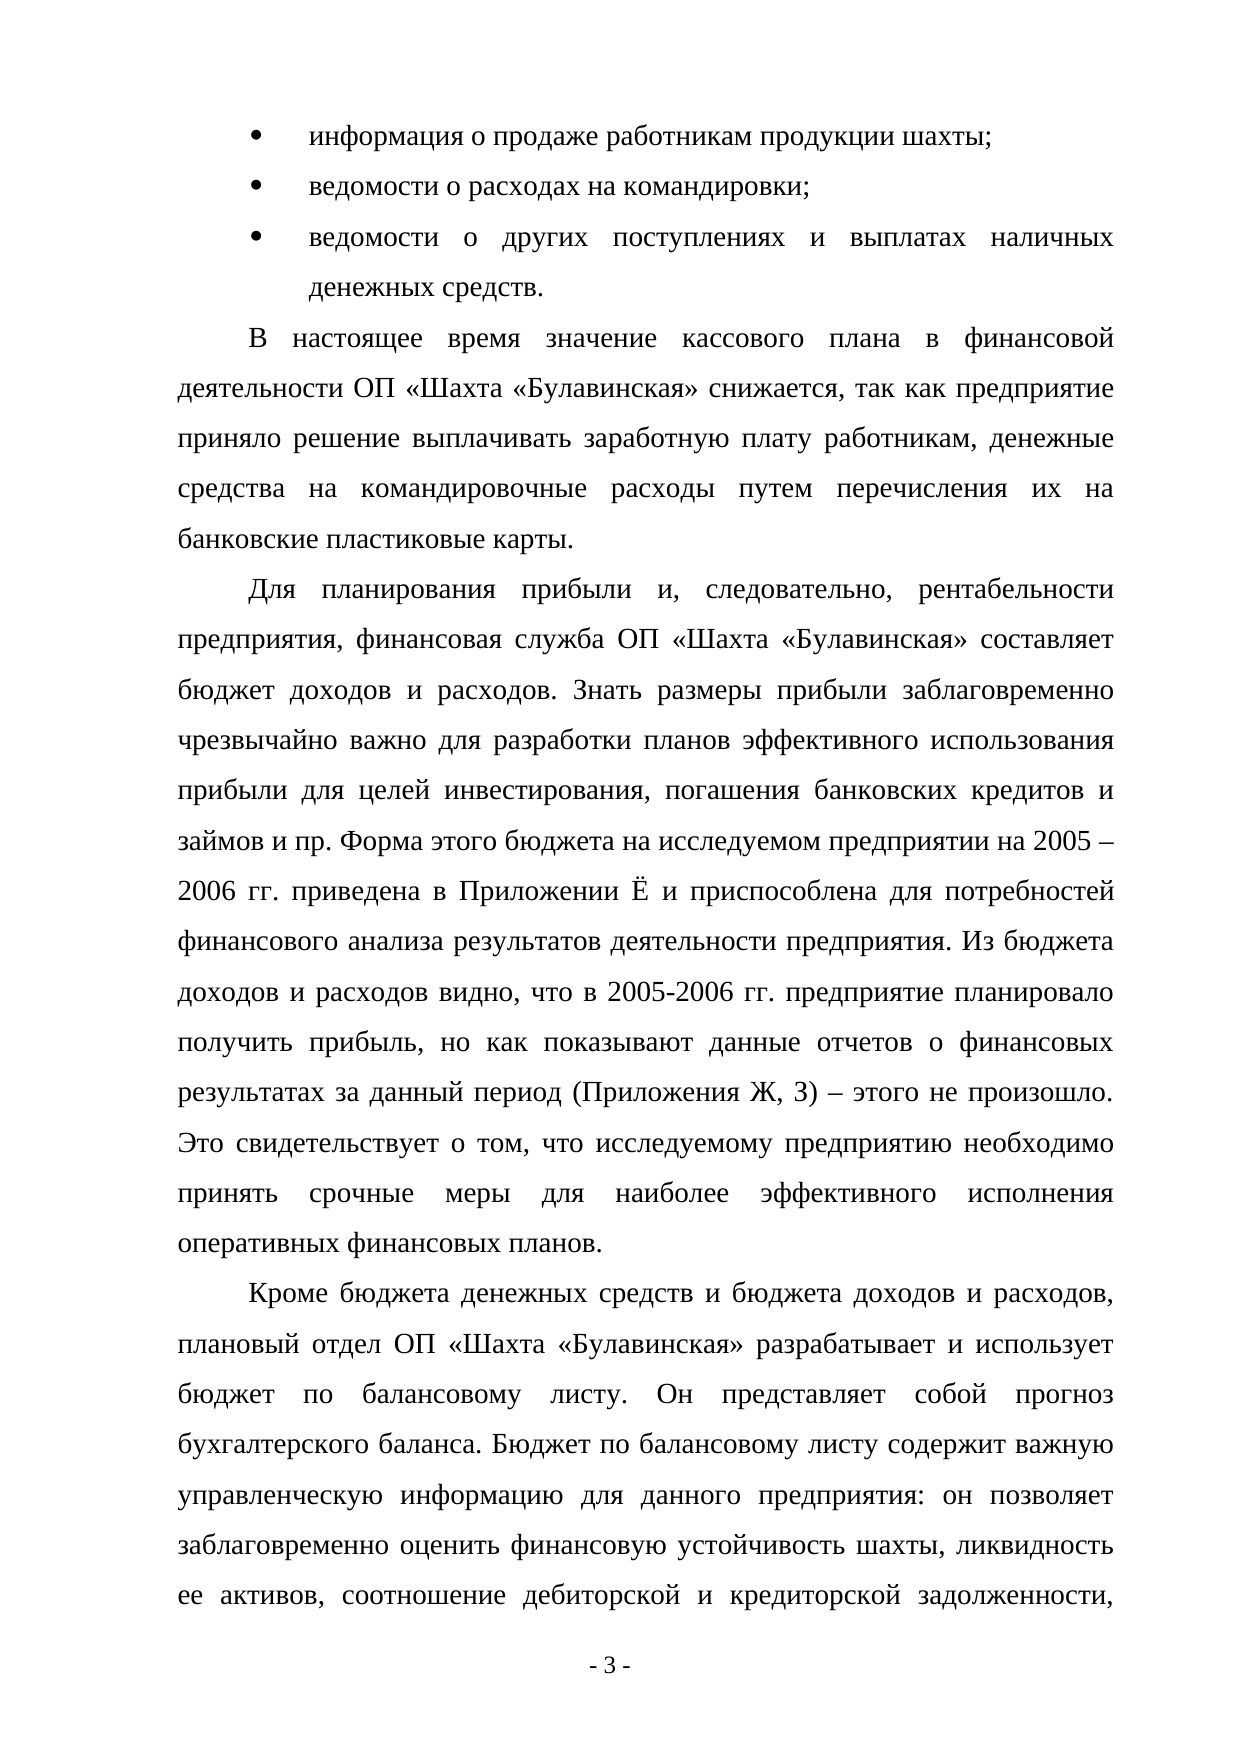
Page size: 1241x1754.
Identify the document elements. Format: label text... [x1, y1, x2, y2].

list ведомости о других поступлениях и выплатах наличных денежных средств. [251, 219, 1115, 303]
list ведомости о расходах на командировки; [251, 168, 1115, 202]
list информация о продаже работникам продукции шахты; [251, 118, 1115, 152]
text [177, 1276, 1115, 1611]
text В настоящее время значение кассового плана в финансовой деятельности ОП «Шахта «Булавинская» снижается, так как предприятие приняло решение выплачивать заработную плату работникам, денежные средства на командировочные расходы путем перечисления их на банковские пластиковые карты. [177, 320, 1115, 554]
text Для планирования прибыли и, следовательно, рентабельности предприятия, финансовая служба ОП «Шахта «Булавинская» составляет бюджет доходов и расходов. Знать размеры прибыли заблаговременно чрезвычайно важно для разработки планов эффективного использования прибыли для целей инвестирования, погашения банковских кредитов и займов и пр. Форма этого бюджета на исследуемом предприятии на 2005 – 2006 гг. приведена в Приложении Ё и приспособлена для потребностей финансового анализа результатов деятельности предприятия. Из бюджета доходов и расходов видно, что в 2005-2006 гг. предприятие планировало получить прибыль, но как показывают данные отчетов о финансовых результатах за данный период (Приложения Ж, З) – этого не произошло. Это свидетельствует о том, что исследуемому предприятию необходимо принять срочные меры для наиболее эффективного исполнения оперативных финансовых планов. [177, 571, 1115, 1259]
